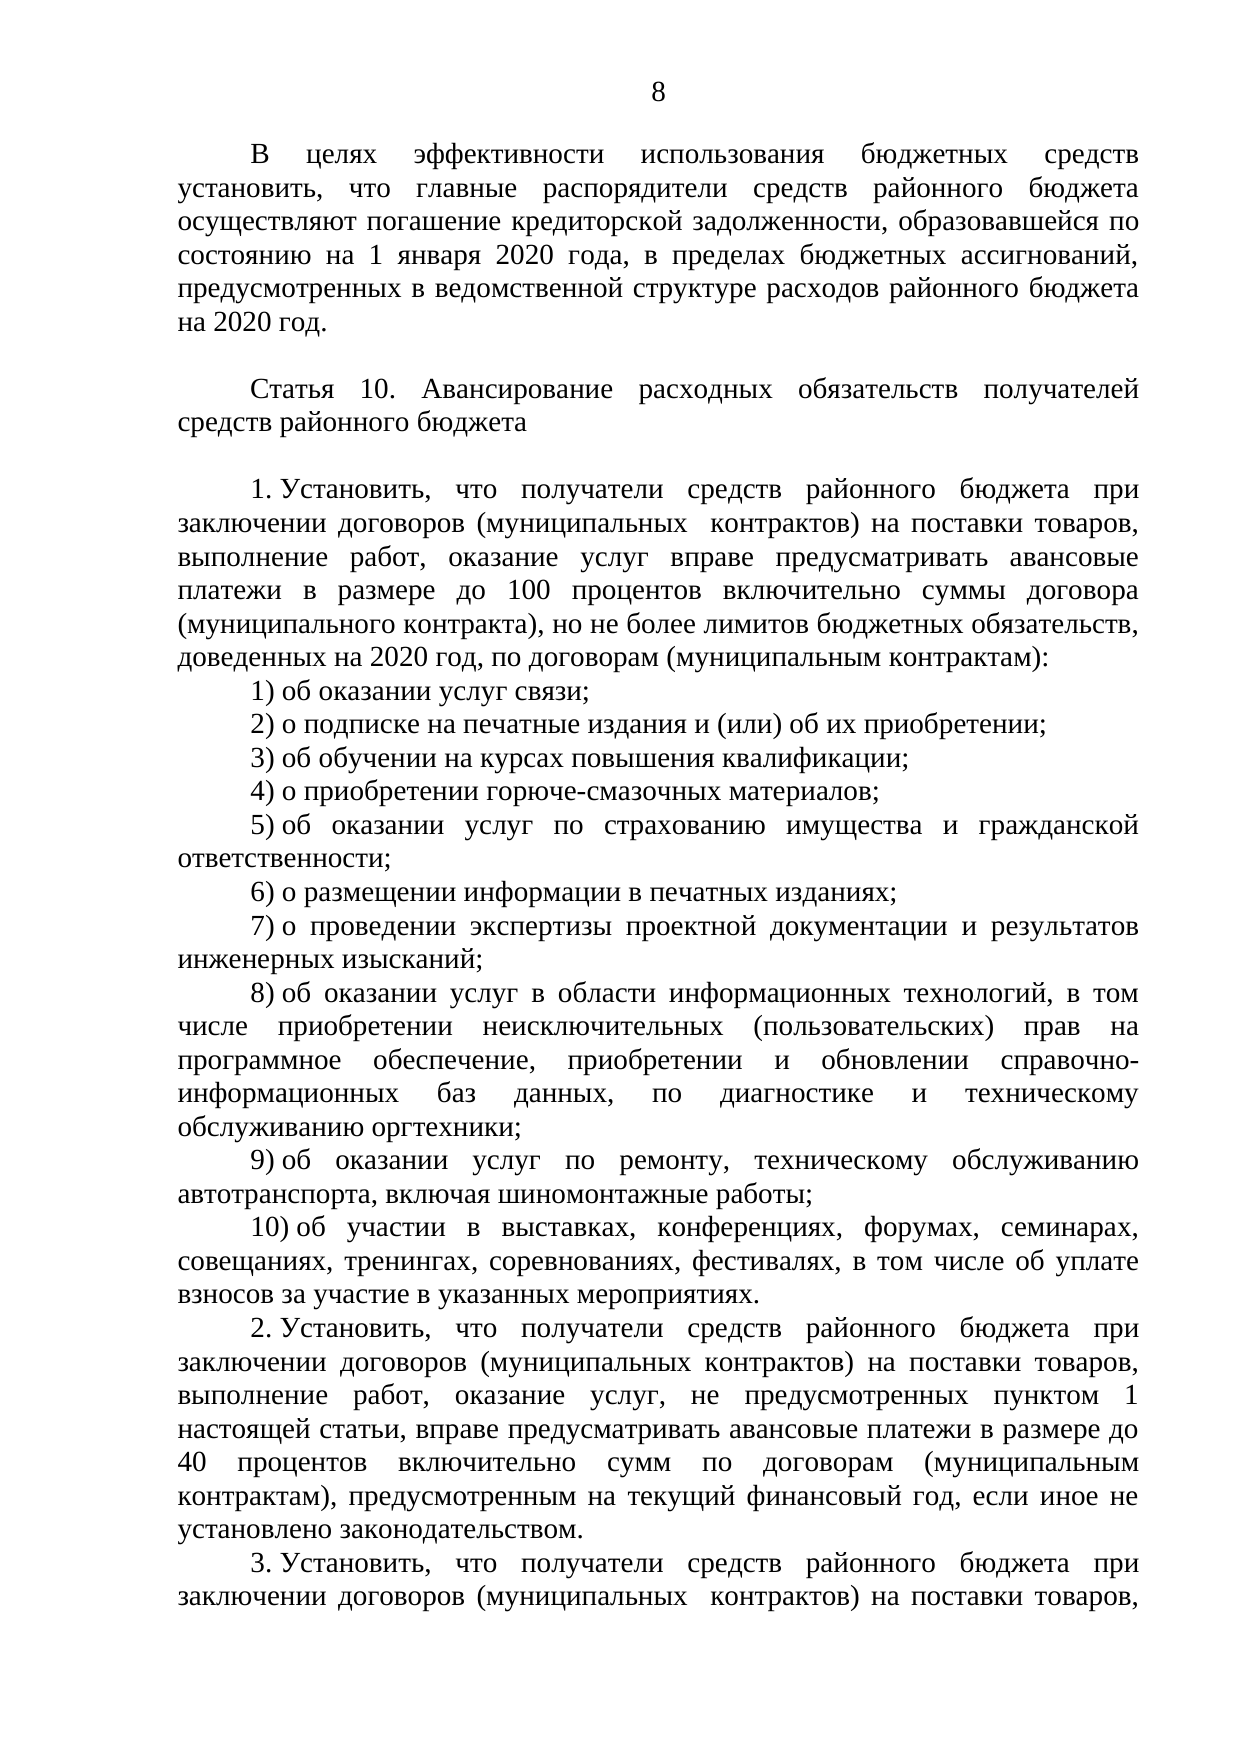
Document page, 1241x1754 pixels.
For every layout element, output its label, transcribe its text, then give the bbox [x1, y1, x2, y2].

text 1) об оказании услуг связи; [177, 673, 1140, 706]
text 4) о приобретении горюче-смазочных материалов; [177, 773, 1140, 807]
text 7) о проведении экспертизы проектной документации и результатов инженерных изысканий; [177, 908, 1140, 975]
text 1. Установить, что получатели средств районного бюджета при заключении договоров (муниципальных контрактов) на поставки товаров, выполнение работ, оказание услуг вправе предусматривать авансовые платежи в размере до 100 процентов включительно суммы договора (муниципального контракта), но не более лимитов бюджетных обязательств, доведенных на 2020 год, по договорам (муниципальным контрактам): [177, 472, 1140, 673]
text Статья 10. Авансирование расходных обязательств получателей средств районного бюджета [177, 371, 1140, 438]
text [177, 1545, 1140, 1612]
text 10) об участии в выставках, конференциях, форумах, семинарах, совещаниях, тренингах, соревнованиях, фестивалях, в том числе об уплате взносов за участие в указанных мероприятиях. [177, 1209, 1140, 1310]
text 2) о подписке на печатные издания и (или) об их приобретении; [177, 706, 1140, 740]
text 3) об обучении на курсах повышения квалификации; [177, 740, 1140, 773]
text 9) об оказании услуг по ремонту, техническому обслуживанию автотранспорта, включая шиномонтажные работы; [177, 1142, 1140, 1209]
text В целях эффективности использования бюджетных средств установить, что главные распорядители средств районного бюджета осуществляют погашение кредиторской задолженности, образовавшейся по состоянию на 1 января 2020 года, в пределах бюджетных ассигнований, предусмотренных в ведомственной структуре расходов районного бюджета на 2020 год. [177, 136, 1140, 337]
text 2. Установить, что получатели средств районного бюджета при заключении договоров (муниципальных контрактов) на поставки товаров, выполнение работ, оказание услуг, не предусмотренных пунктом 1 настоящей статьи, вправе предусматривать авансовые платежи в размере до 40 процентов включительно сумм по договорам (муниципальным контрактам), предусмотренным на текущий финансовый год, если иное не установлено законодательством. [177, 1310, 1140, 1545]
text 5) об оказании услуг по страхованию имущества и гражданской ответственности; [177, 807, 1140, 874]
text 8) об оказании услуг в области информационных технологий, в том числе приобретении неисключительных (пользовательских) прав на программное обеспечение, приобретении и обновлении справочно-информационных баз данных, по диагностике и техническому обслуживанию оргтехники; [177, 975, 1140, 1142]
text 6) о размещении информации в печатных изданиях; [177, 874, 1140, 908]
